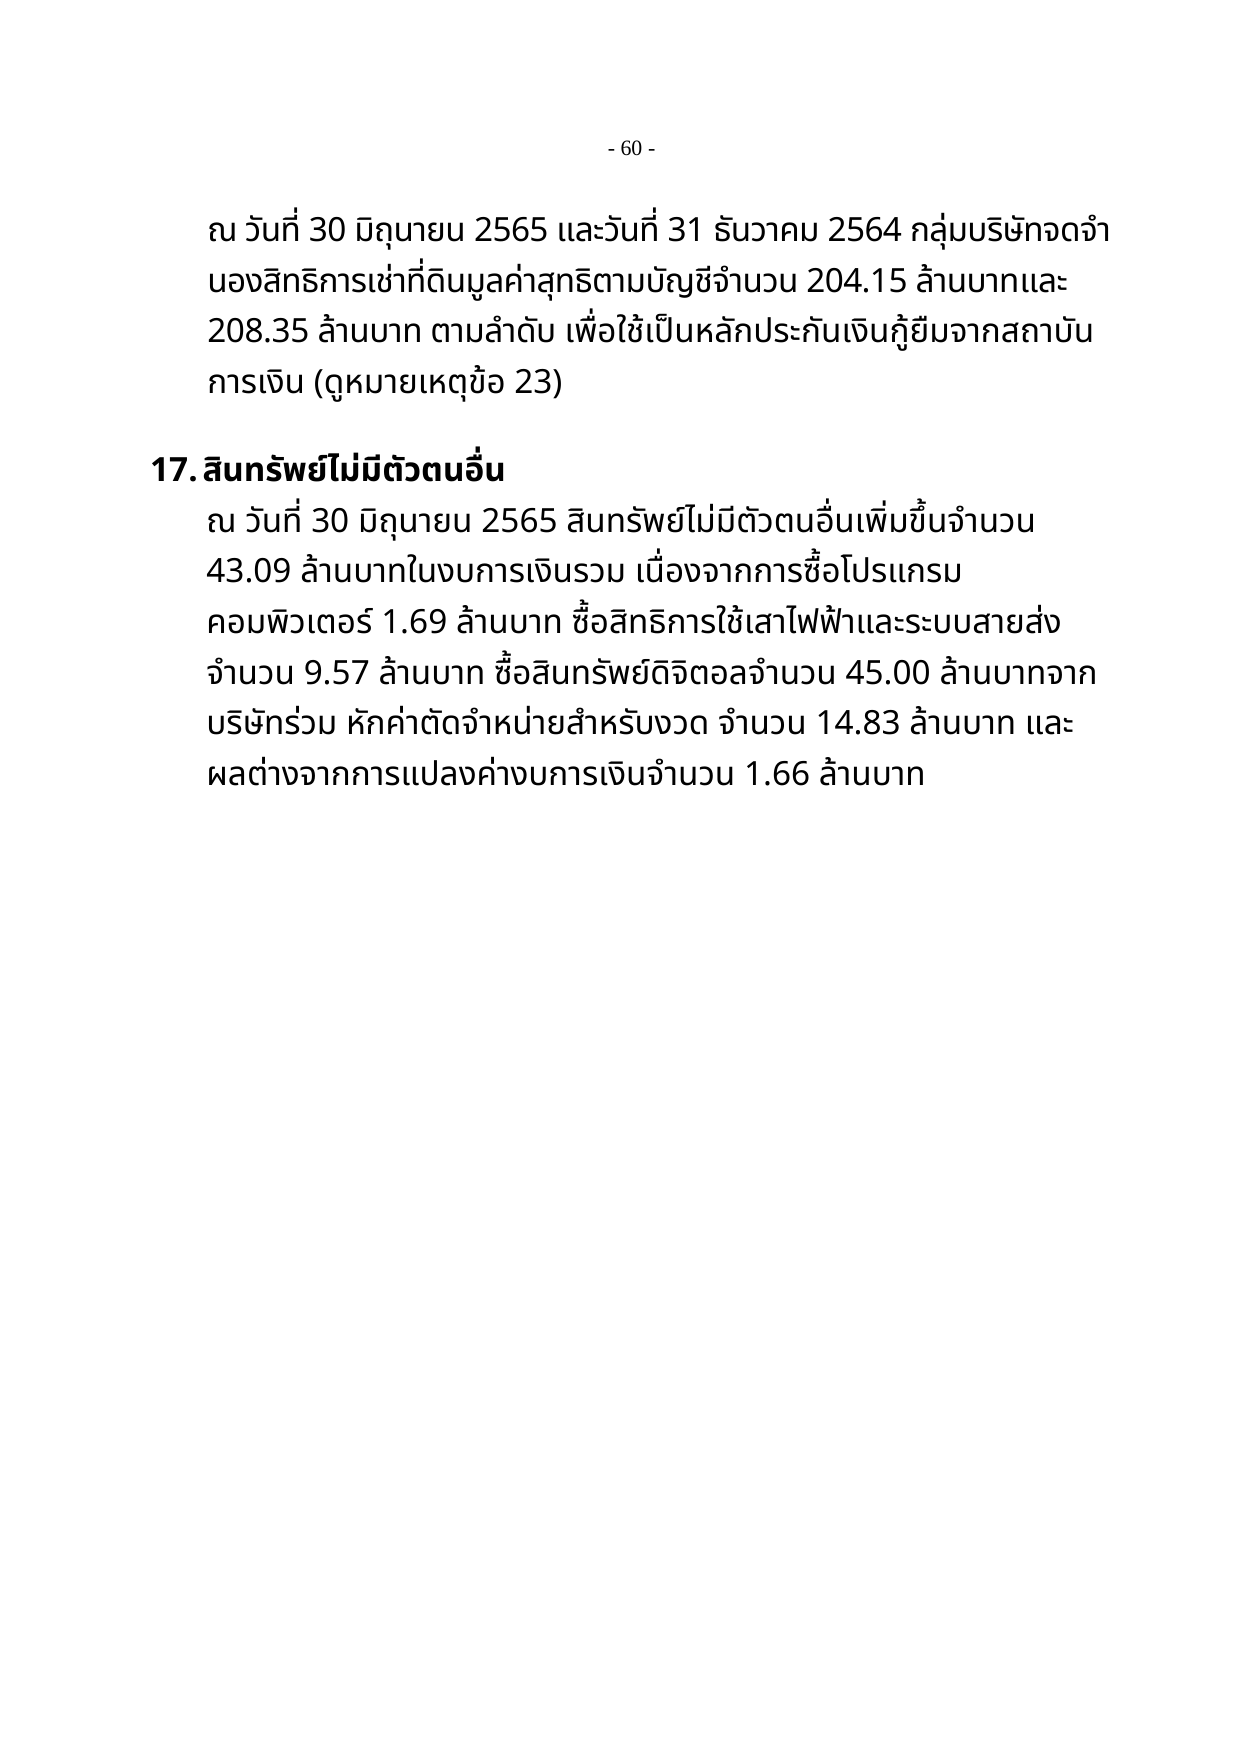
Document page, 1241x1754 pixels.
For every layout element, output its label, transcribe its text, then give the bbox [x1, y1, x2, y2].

list สินทรัพย์ไม่มีตัวตนอื่น [150, 446, 1113, 497]
list ณ วันที่ 30 มิถุนายน 2565 และวันที่ 31 ธันวาคม 2564 กลุ่มบริษัทจดจำนองสิทธิการเช่าที่ดินมูลค่าสุทธิตามบัญชีจำนวน 204.15 ล้านบาทและ 208.35 ล้านบาท ตามลำดับ เพื่อใช้เป็นหลักประกันเงินกู้ยืมจากสถาบันการเงิน (ดูหมายเหตุข้อ 23) [207, 206, 1113, 408]
text ณ วันที่ 30 มิถุนายน 2565 สินทรัพย์ไม่มีตัวตนอื่นเพิ่มขึ้นจำนวน 43.09 ล้านบาทในงบการเงินรวม เนื่องจากการซื้อโปรแกรมคอมพิวเตอร์ 1.69 ล้านบาท ซื้อสิทธิการใช้เสาไฟฟ้าและระบบสายส่งจำนวน 9.57 ล้านบาท ซื้อสินทรัพย์ดิจิตอลจำนวน 45.00 ล้านบาทจากบริษัทร่วม หักค่าตัดจำหน่ายสำหรับงวด จำนวน 14.83 ล้านบาท และผลต่างจากการแปลงค่างบการเงินจำนวน 1.66 ล้านบาท [206, 497, 1113, 800]
